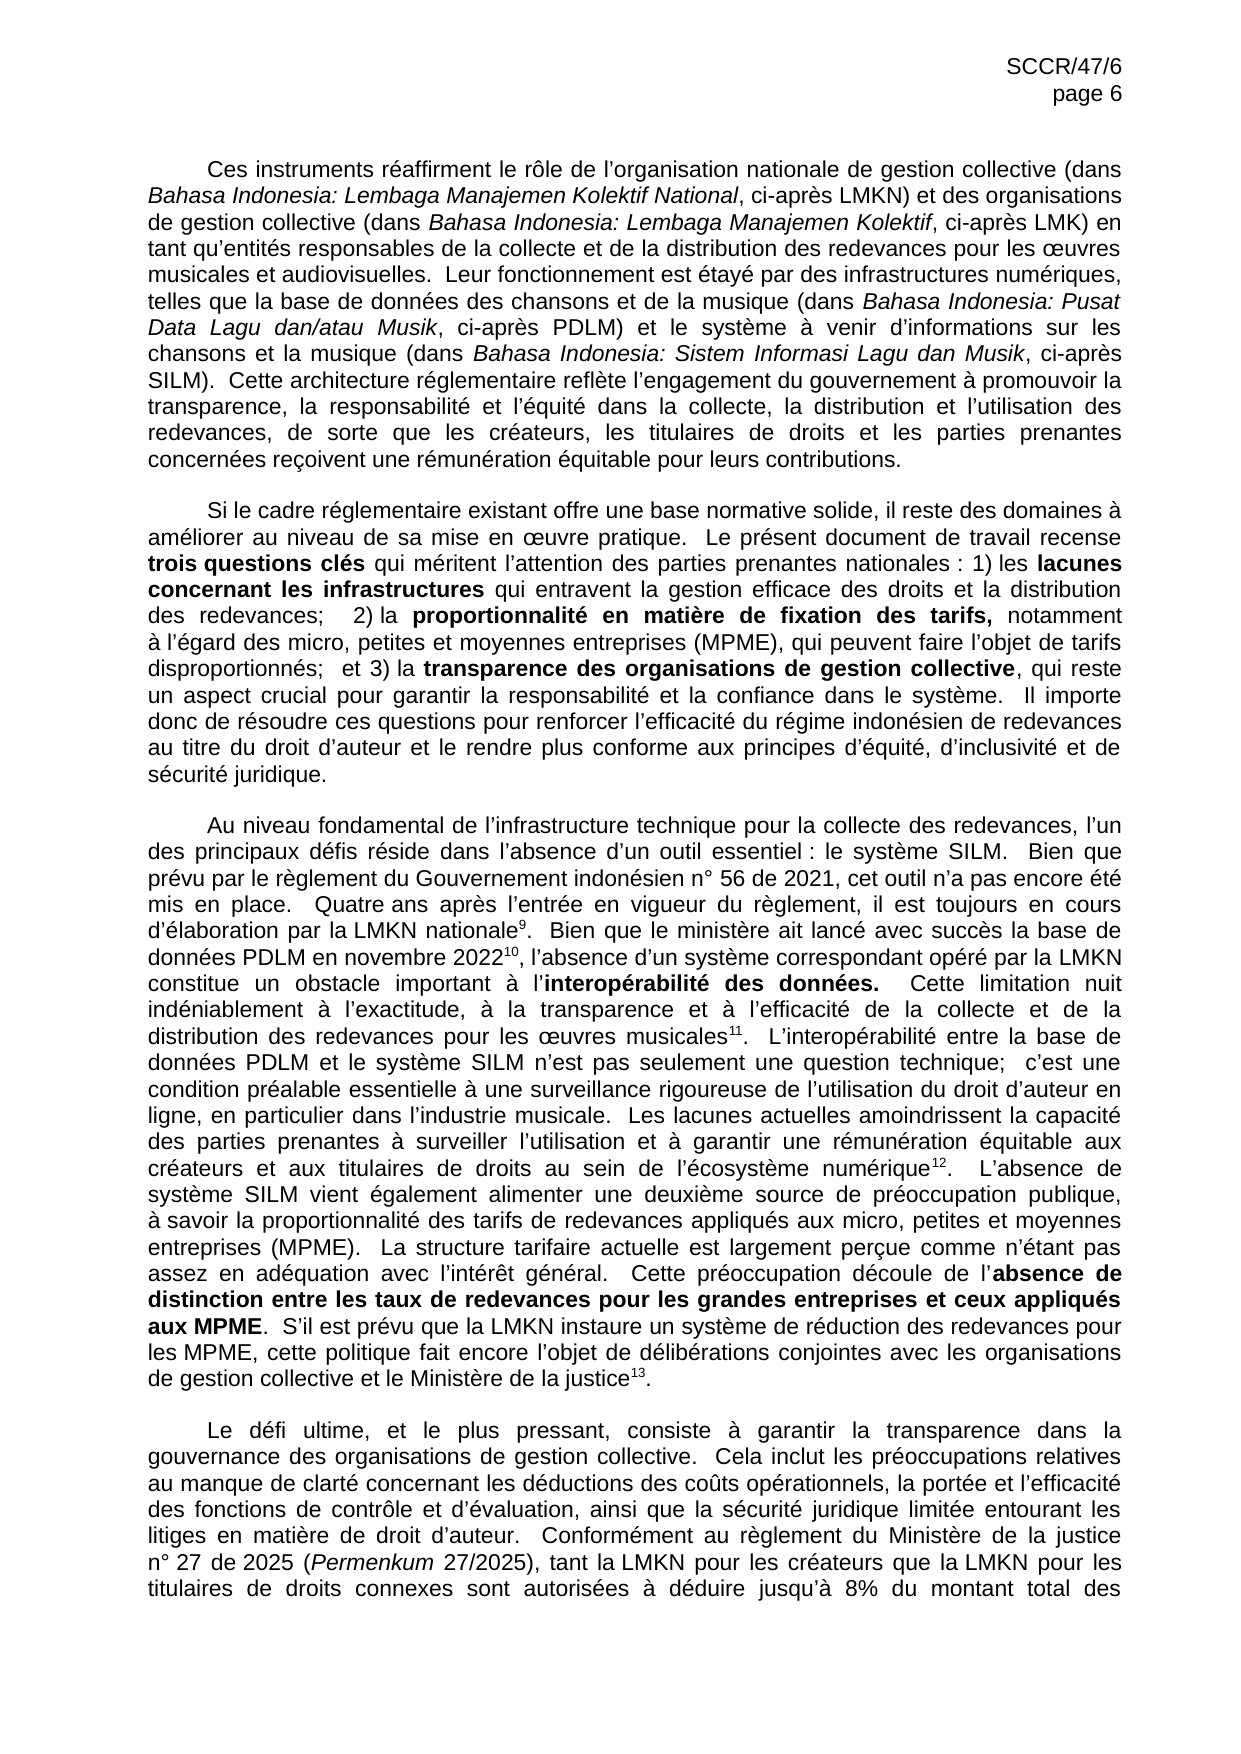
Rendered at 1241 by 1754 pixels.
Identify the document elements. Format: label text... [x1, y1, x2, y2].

text Ces instruments réaffirment le rôle de l’organisation nationale de gestion collective (dans Bahasa Indonesia: Lembaga Manajemen Kolektif National, ci-après LMKN) et des organisations de gestion collective (dans Bahasa Indonesia: Lembaga Manajemen Kolektif, ci-après LMK) en tant qu’entités responsables de la collecte et de la distribution des redevances pour les œuvres musicales et audiovisuelles. Leur fonctionnement est étayé par des infrastructures numériques, telles que la base de données des chansons et de la musique (dans Bahasa Indonesia: Pusat Data Lagu dan/atau Musik, ci-après PDLM) et le système à venir d’informations sur les chansons et la musique (dans Bahasa Indonesia: Sistem Informasi Lagu dan Musik, ci-après SILM). Cette architecture réglementaire reflète l’engagement du gouvernement à promouvoir la transparence, la responsabilité et l’équité dans la collecte, la distribution et l’utilisation des redevances, de sorte que les créateurs, les titulaires de droits et les parties prenantes concernées reçoivent une rémunération équitable pour leurs contributions. [148, 156, 1122, 472]
text Si le cadre réglementaire existant offre une base normative solide, il reste des domaines à améliorer au niveau de sa mise en œuvre pratique. Le présent document de travail recense trois questions clés qui méritent l’attention des parties prenantes nationales : 1) les lacunes concernant les infrastructures qui entravent la gestion efficace des droits et la distribution des redevances; 2) la proportionnalité en matière de fixation des tarifs, notamment à l’égard des micro, petites et moyennes entreprises (MPME), qui peuvent faire l’objet de tarifs disproportionnés; et 3) la transparence des organisations de gestion collective, qui reste un aspect crucial pour garantir la responsabilité et la confiance dans le système. Il importe donc de résoudre ces questions pour renforcer l’efficacité du régime indonésien de redevances au titre du droit d’auteur et le rendre plus conforme aux principes d’équité, d’inclusivité et de sécurité juridique. [148, 497, 1122, 787]
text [148, 1417, 1122, 1601]
text Au niveau fondamental de l’infrastructure technique pour la collecte des redevances, l’un des principaux défis réside dans l’absence d’un outil essentiel : le système SILM. Bien que prévu par le règlement du Gouvernement indonésien n° 56 de 2021, cet outil n’a pas encore été mis en place. Quatre ans après l’entrée en vigueur du règlement, il est toujours en cours d’élaboration par la LMKN nationale. Bien que le ministère ait lancé avec succès la base de données PDLM en novembre 2022, l’absence d’un système correspondant opéré par la LMKN constitue un obstacle important à l’interopérabilité des données. Cette limitation nuit indéniablement à l’exactitude, à la transparence et à l’efficacité de la collecte et de la distribution des redevances pour les œuvres musicales. L’interopérabilité entre la base de données PDLM et le système SILM n’est pas seulement une question technique; c’est une condition préalable essentielle à une surveillance rigoureuse de l’utilisation du droit d’auteur en ligne, en particulier dans l’industrie musicale. Les lacunes actuelles amoindrissent la capacité des parties prenantes à surveiller l’utilisation et à garantir une rémunération équitable aux créateurs et aux titulaires de droits au sein de l’écosystème numérique. L’absence de système SILM vient également alimenter une deuxième source de préoccupation publique, à savoir la proportionnalité des tarifs de redevances appliqués aux micro, petites et moyennes entreprises (MPME). La structure tarifaire actuelle est largement perçue comme n’étant pas assez en adéquation avec l’intérêt général. Cette préoccupation découle de l’absence de distinction entre les taux de redevances pour les grandes entreprises et ceux appliqués aux MPME. S’il est prévu que la LMKN instaure un système de réduction des redevances pour les MPME, cette politique fait encore l’objet de délibérations conjointes avec les organisations de gestion collective et le Ministère de la justice. [148, 812, 1122, 1392]
